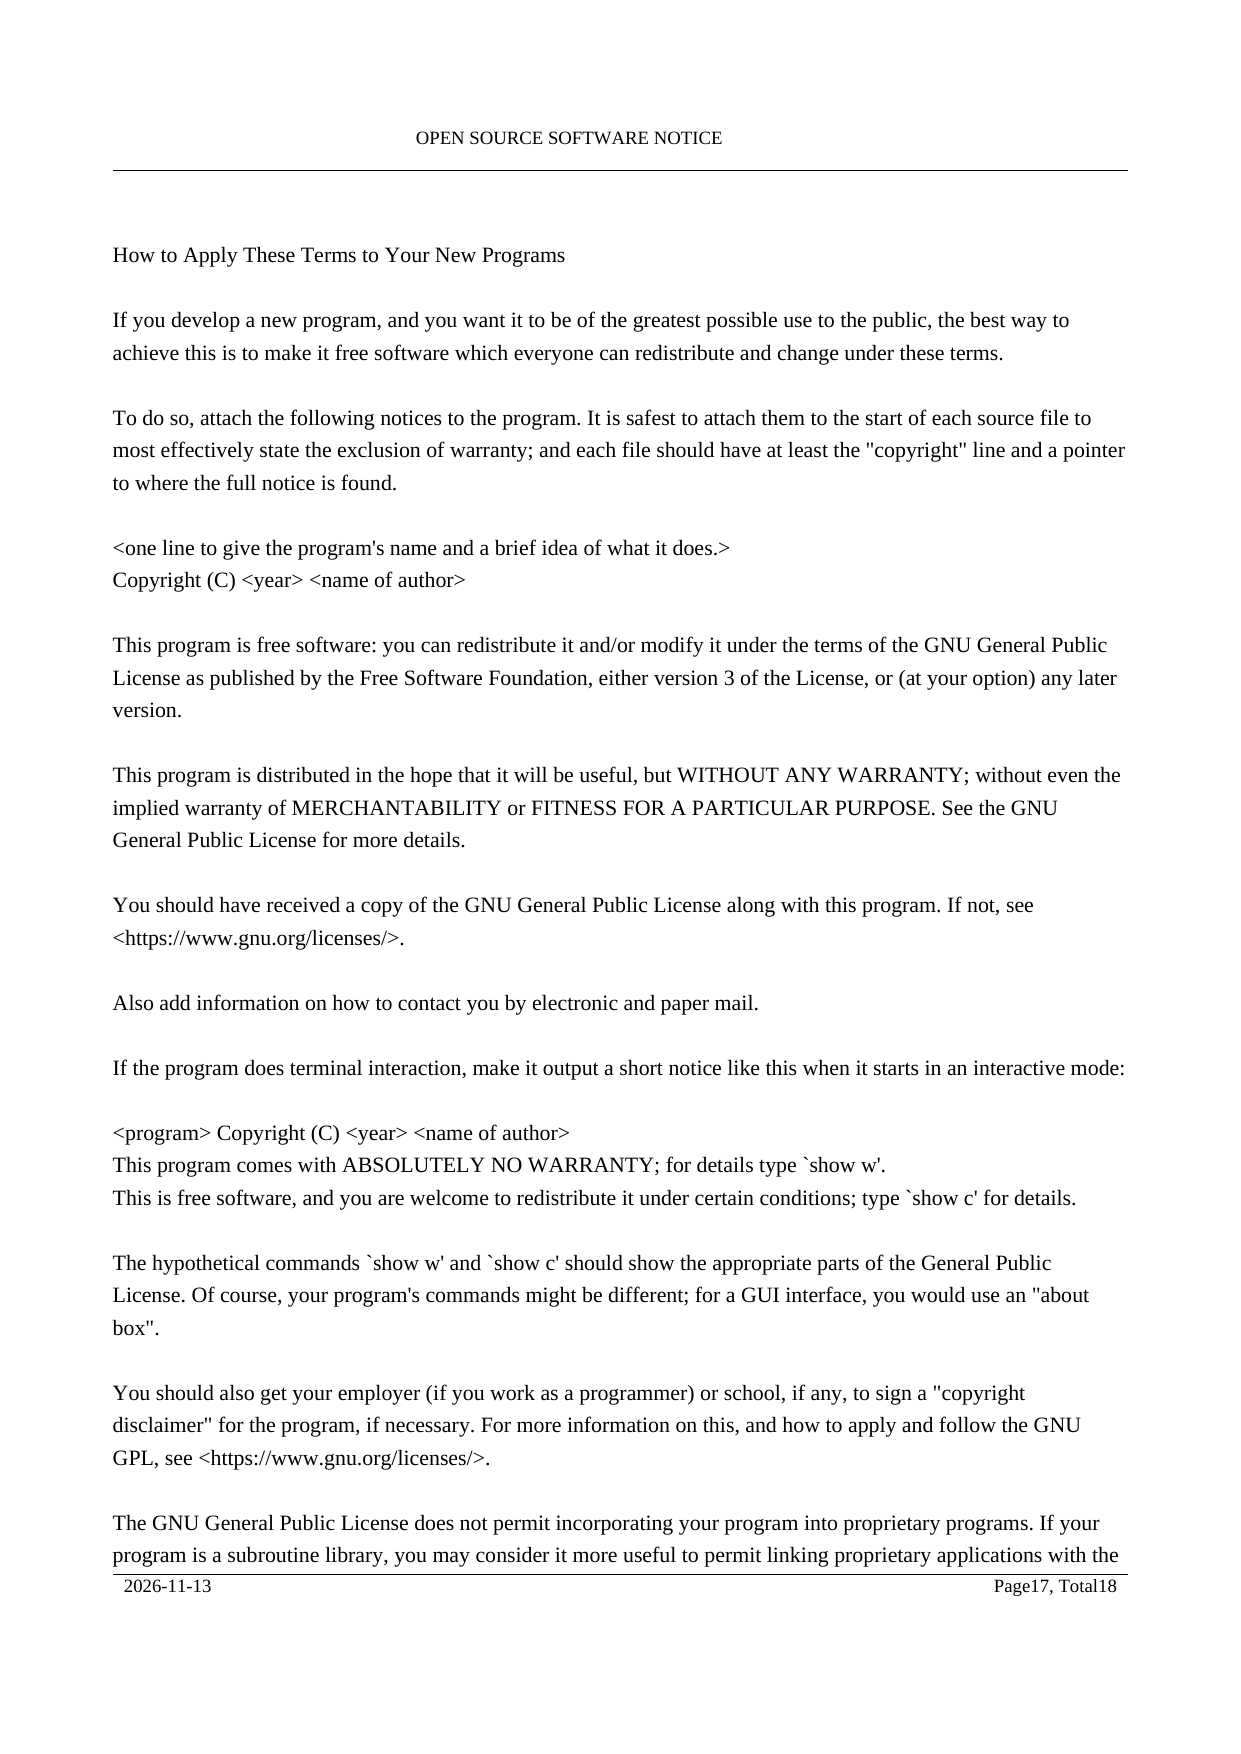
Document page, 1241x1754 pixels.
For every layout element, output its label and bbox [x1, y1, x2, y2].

text [112, 206, 1128, 1571]
